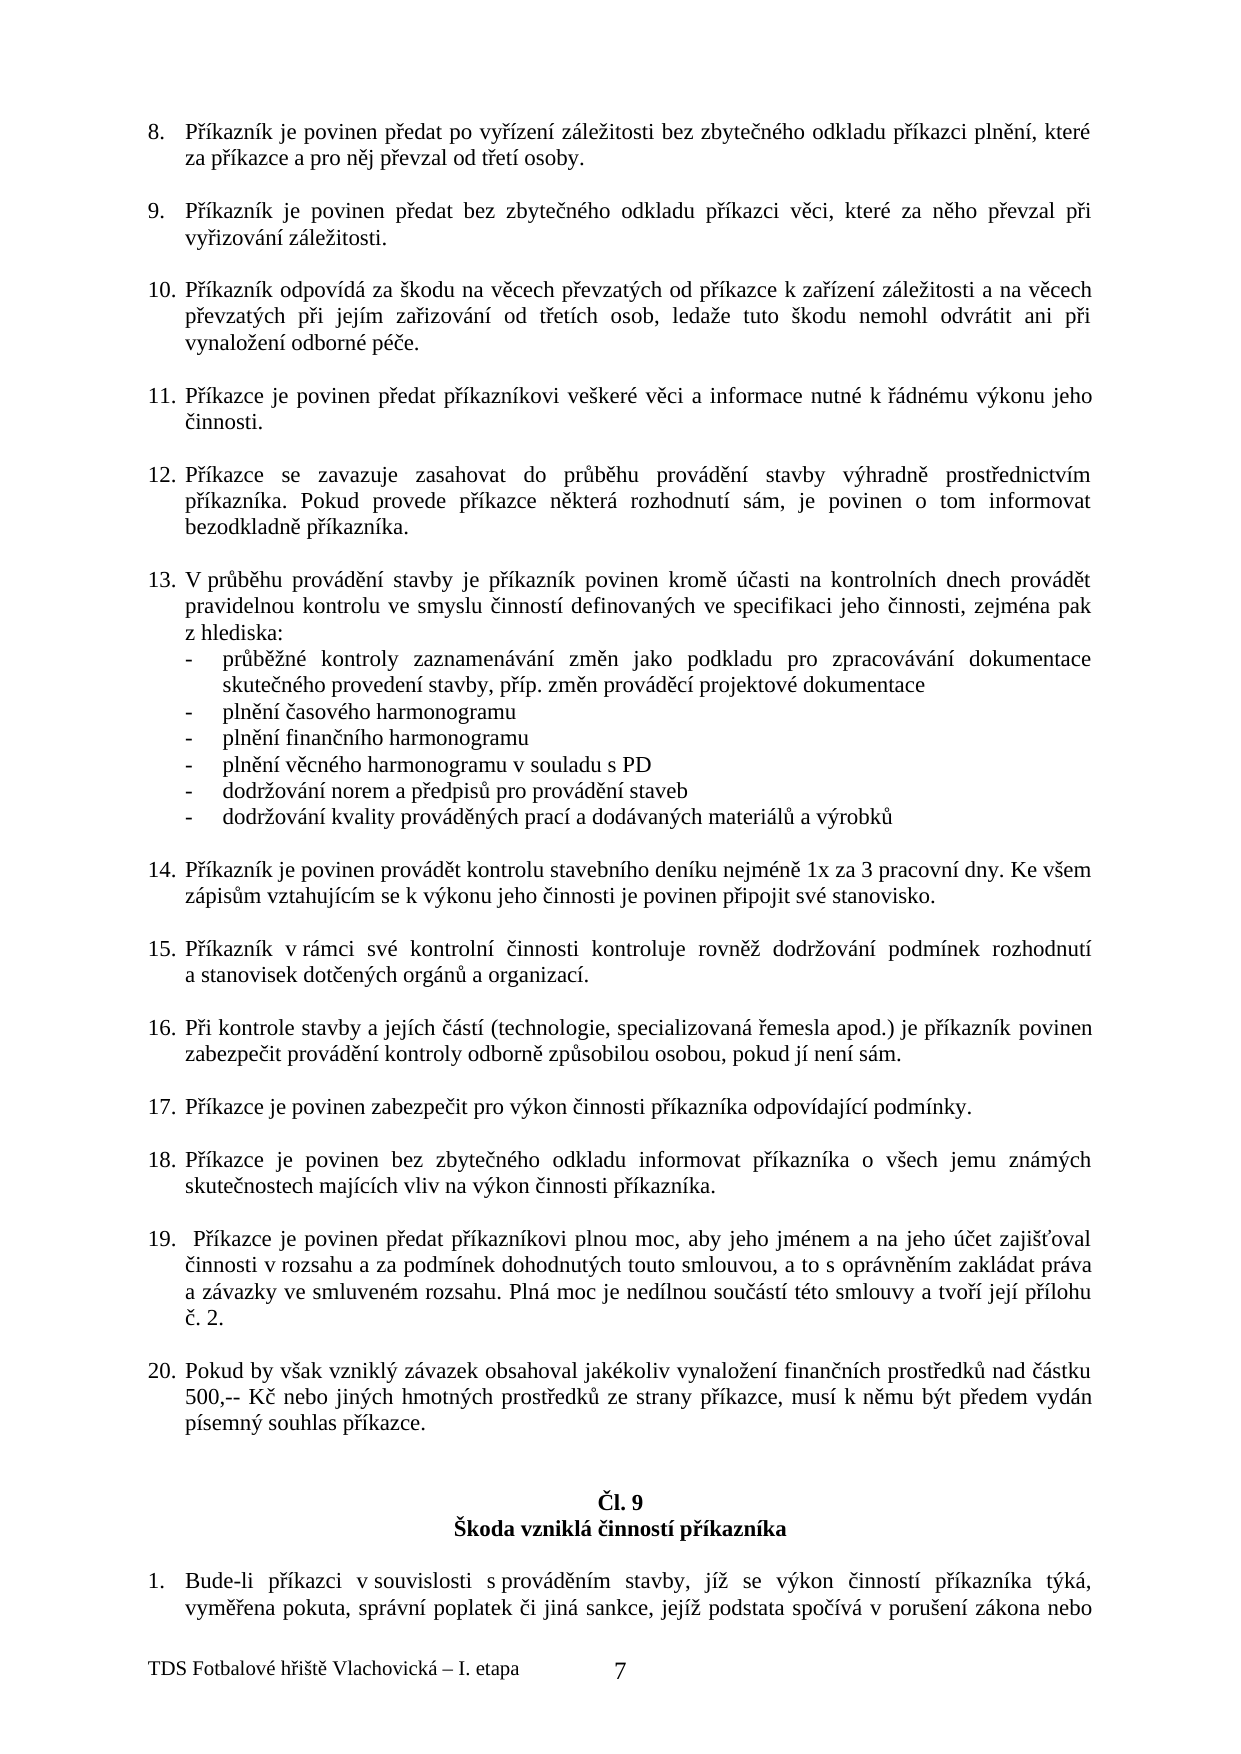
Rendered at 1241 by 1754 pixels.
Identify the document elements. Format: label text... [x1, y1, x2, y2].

list dodržování kvality prováděných prací a dodávaných materiálů a výrobků [185, 803, 1092, 830]
list Příkazník je povinen předat po vyřízení záležitosti bez zbytečného odkladu příkazci plnění, které za příkazce a pro něj převzal od třetí osoby. [148, 118, 1092, 171]
list Příkazník je povinen provádět kontrolu stavebního deníku nejméně 1x za 3 pracovní dny. Ke všem zápisům vztahujícím se k výkonu jeho činnosti je povinen připojit své stanovisko. [148, 856, 1092, 909]
list Příkazce se zavazuje zasahovat do průběhu provádění stavby výhradně prostřednictvím příkazníka. Pokud provede příkazce některá rozhodnutí sám, je povinen o tom informovat bezodkladně příkazníka. [148, 461, 1092, 540]
text Čl. 9 [148, 1488, 1092, 1515]
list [148, 1568, 1092, 1620]
list průběžné kontroly zaznamenávání změn jako podkladu pro zpracovávání dokumentace skutečného provedení stavby, příp. změn prováděcí projektové dokumentace [185, 645, 1092, 698]
list Příkazník je povinen předat bez zbytečného odkladu příkazci věci, které za něho převzal při vyřizování záležitosti. [148, 197, 1092, 250]
list Příkazce je povinen bez zbytečného odkladu informovat příkazníka o všech jemu známých skutečnostech majících vliv na výkon činnosti příkazníka. [148, 1146, 1092, 1199]
list plnění časového harmonogramu [185, 698, 1092, 724]
list Pokud by však vzniklý závazek obsahoval jakékoliv vynaložení finančních prostředků nad částku 500,-- Kč nebo jiných hmotných prostředků ze strany příkazce, musí k němu být předem vydán písemný souhlas příkazce. [148, 1357, 1092, 1436]
list Příkazce je povinen předat příkazníkovi veškeré věci a informace nutné k řádnému výkonu jeho činnosti. [148, 382, 1092, 434]
list V průběhu provádění stavby je příkazník povinen kromě účasti na kontrolních dnech provádět pravidelnou kontrolu ve smyslu činností definovaných ve specifikaci jeho činnosti, zejména pak z hlediska: [148, 566, 1092, 645]
list Příkazce je povinen předat příkazníkovi plnou moc, aby jeho jménem a na jeho účet zajišťoval činnosti v rozsahu a za podmínek dohodnutých touto smlouvou, a to s oprávněním zakládat práva a závazky ve smluveném rozsahu. Plná moc je nedílnou součástí této smlouvy a tvoří její přílohu č. 2. [148, 1225, 1092, 1330]
list Příkazník odpovídá za škodu na věcech převzatých od příkazce k zařízení záležitosti a na věcech převzatých při jejím zařizování od třetích osob, ledaže tuto škodu nemohl odvrátit ani při vynaložení odborné péče. [148, 276, 1092, 355]
list plnění věcného harmonogramu v souladu s PD [185, 751, 1092, 777]
text Škoda vzniklá činností příkazníka [148, 1515, 1092, 1541]
list Příkazník v rámci své kontrolní činnosti kontroluje rovněž dodržování podmínek rozhodnutí a stanovisek dotčených orgánů a organizací. [148, 935, 1092, 988]
list Příkazce je povinen zabezpečit pro výkon činnosti příkazníka odpovídající podmínky. [148, 1093, 1092, 1119]
list Při kontrole stavby a jejích částí (technologie, specializovaná řemesla apod.) je příkazník povinen zabezpečit provádění kontroly odborně způsobilou osobou, pokud jí není sám. [148, 1014, 1092, 1067]
list plnění finančního harmonogramu [185, 724, 1092, 751]
list dodržování norem a předpisů pro provádění staveb [185, 777, 1092, 803]
